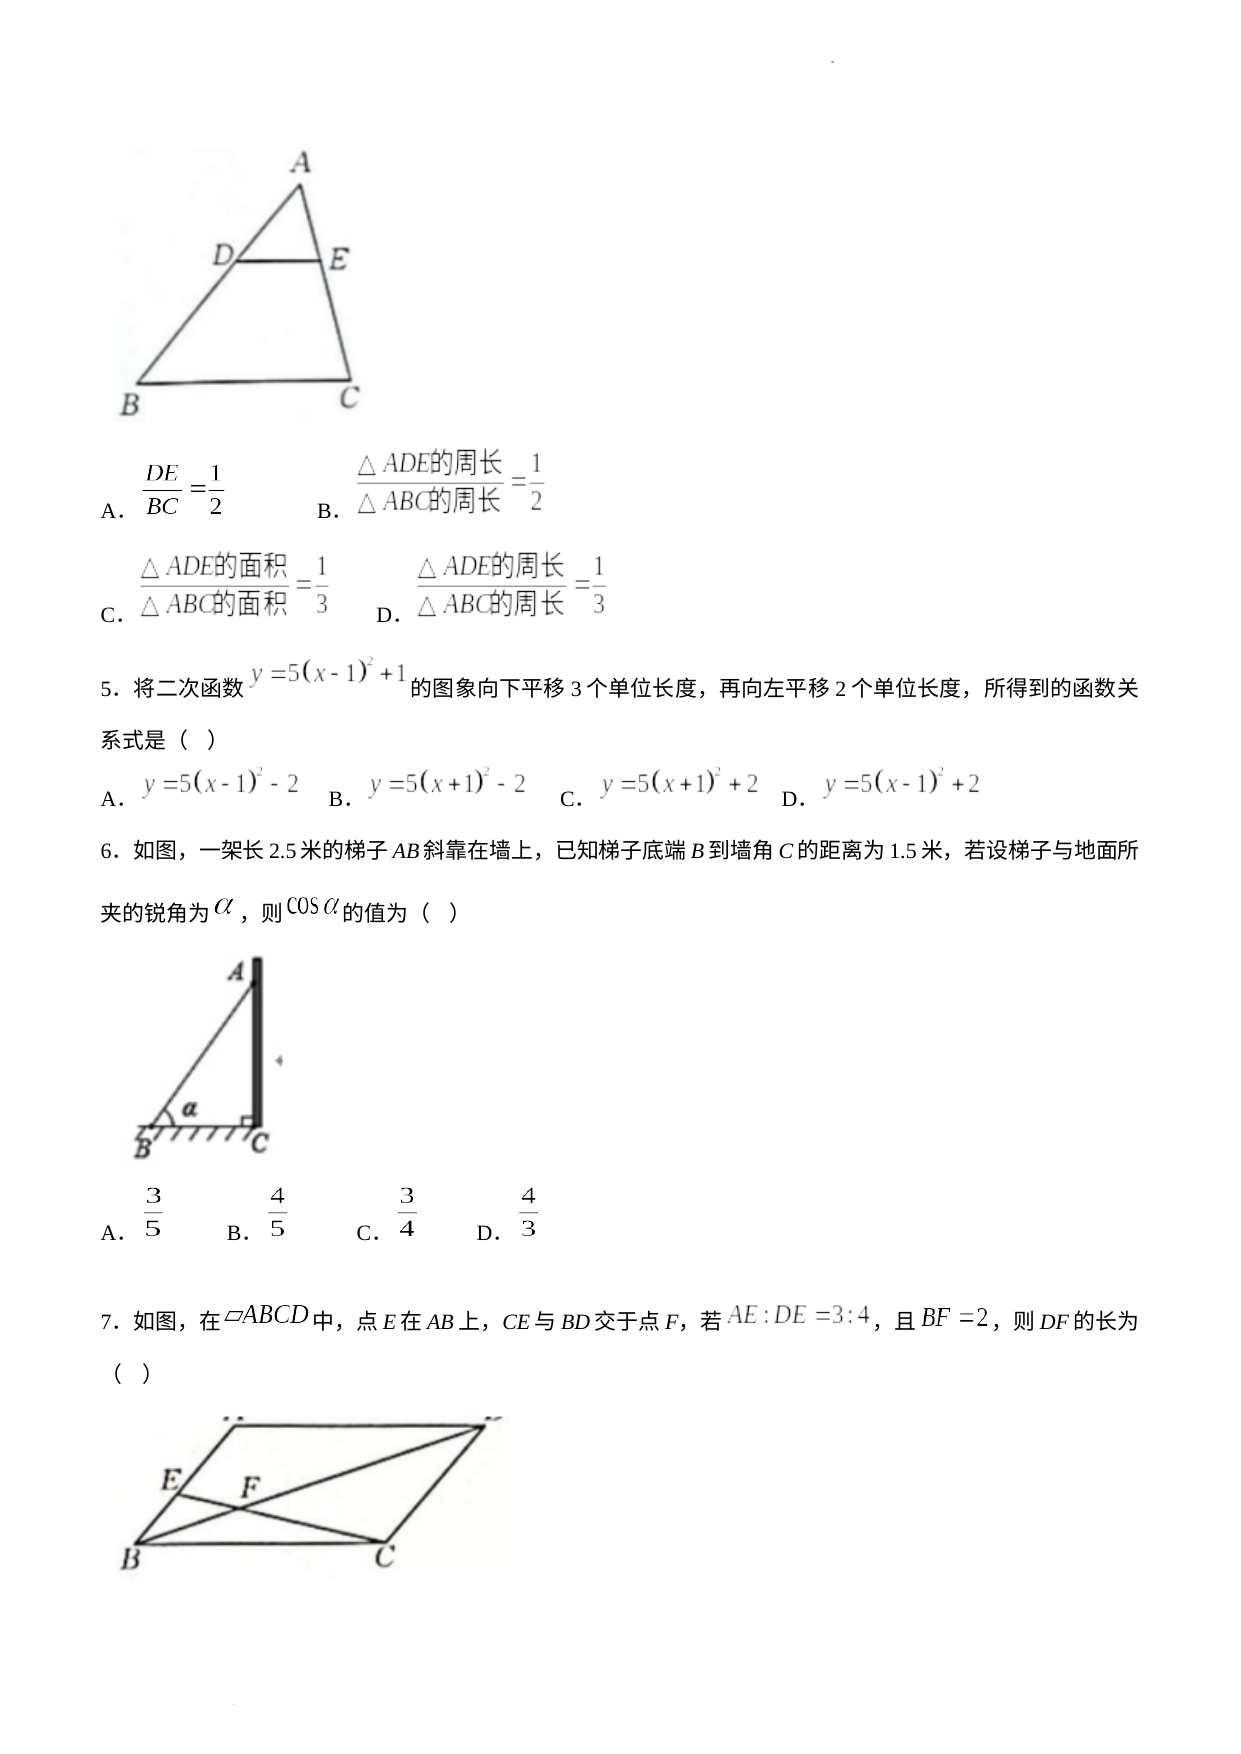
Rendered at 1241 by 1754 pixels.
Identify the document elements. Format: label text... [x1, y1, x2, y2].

text 6．如图，一架长2.5米的梯子AB斜靠在墙上，已知梯子底端B到墙角C的距离为1.5米，若设梯子与地面所夹的锐角为，则的值为（ ） [100, 832, 1140, 943]
text A． B． C． D． [100, 1181, 1140, 1279]
text 5．将二次函数的图象向下平移3个单位长度，再向左平移2个单位长度，所得到的函数关系式是（ ） [100, 651, 1140, 755]
text 7．如图，在中，点E在AB上，CE与BD交于点F，若，且，则DF的长为（ ） [100, 1285, 1140, 1389]
picture [100, 145, 377, 424]
picture [100, 1395, 519, 1586]
picture [100, 948, 284, 1168]
text A． B． C． D． [100, 761, 1140, 826]
text C． D． [100, 547, 1140, 644]
text A． B． [100, 443, 1140, 541]
